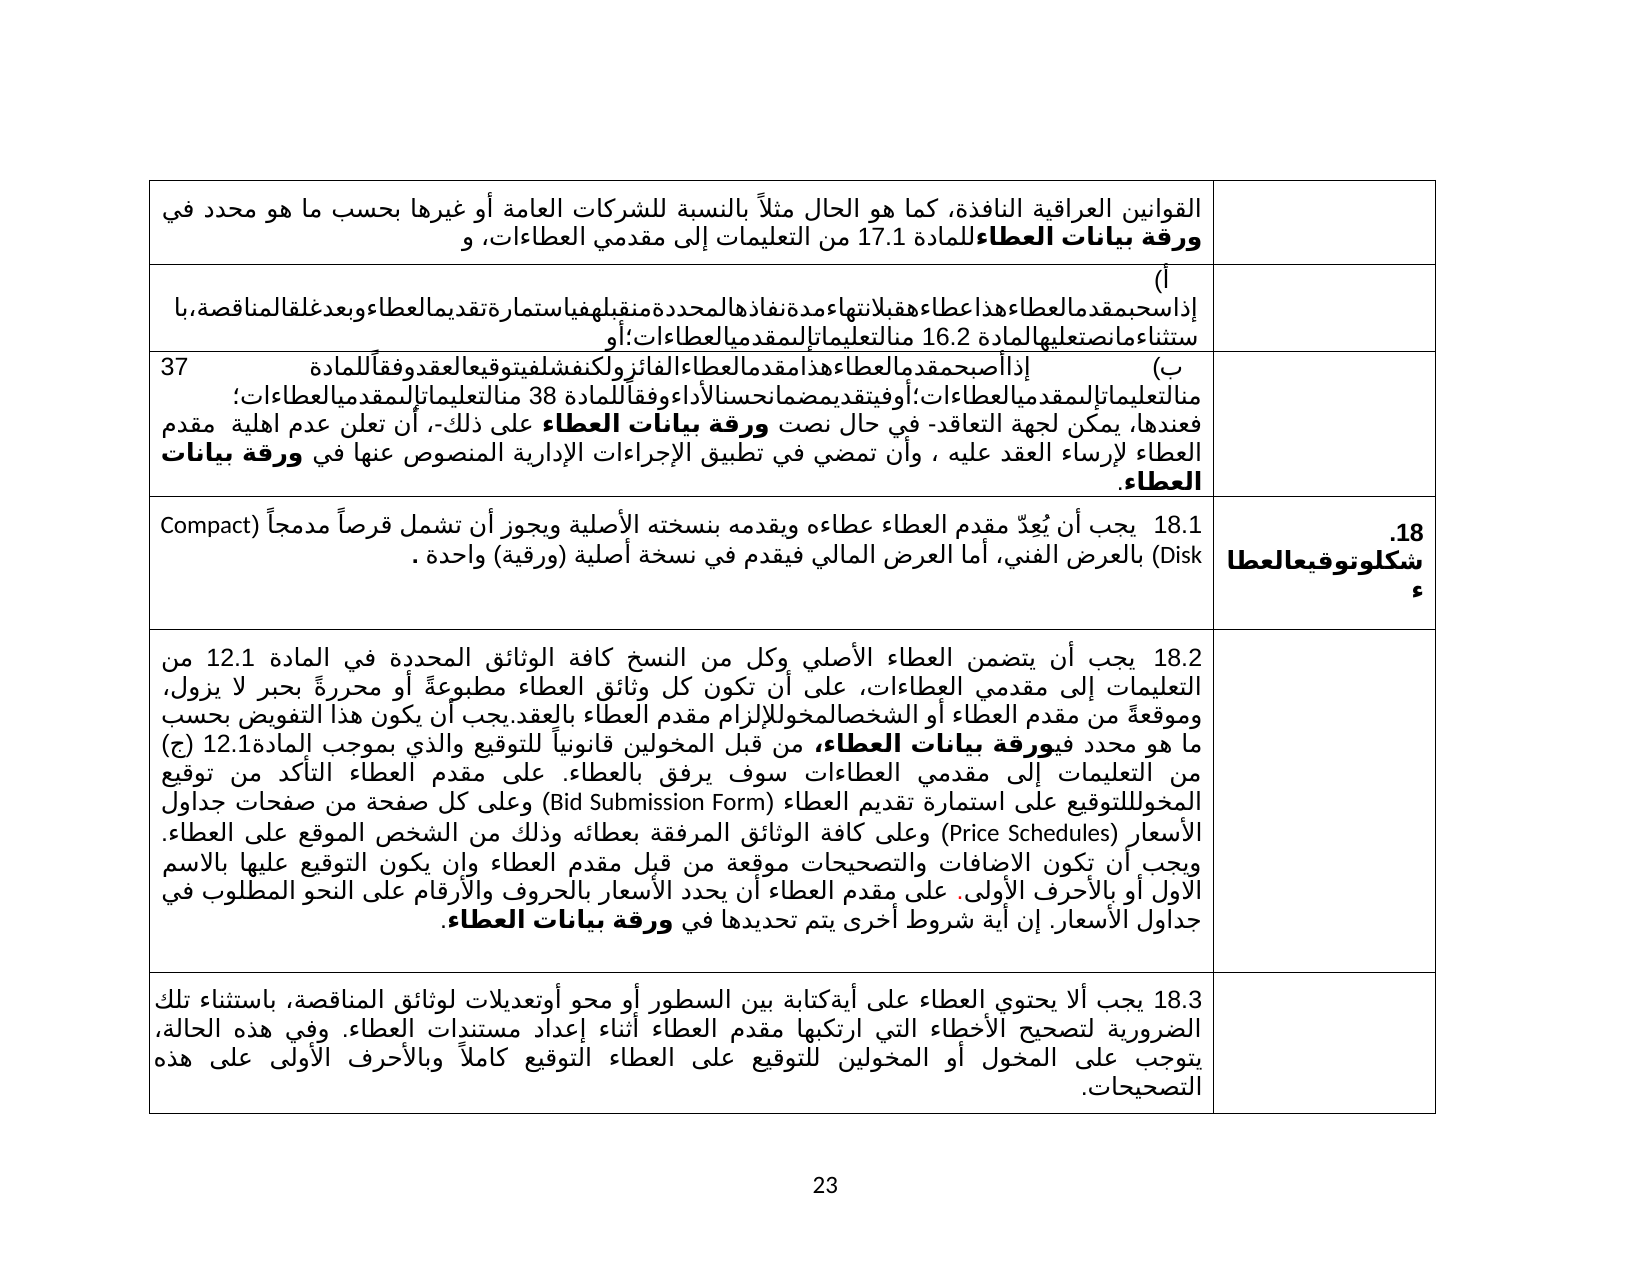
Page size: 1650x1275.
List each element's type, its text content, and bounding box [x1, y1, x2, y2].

table_cell [1214, 973, 1435, 1113]
table_cell أ) إذاسحبمقدمالعطاءهذاعطاءهقبلانتهاءمدةنفاذهالمحددةمنقبلهفياستمارةتقديمالعطاءوبعدغلقالمناقصة،باستثناءمانصتعليهالمادة 16.2 منالتعليماتإلىمقدميالعطاءات؛أو [150, 265, 1213, 351]
table_cell [1214, 265, 1435, 351]
table_cell 18.1 يجب أن يُعِدّ مقدم العطاء عطاءه ويقدمه بنسخته الأصلية ويجوز أن تشمل قرصاً مدمجاً (Compact Disk) بالعرض الفني، أما العرض المالي فيقدم في نسخة أصلية (ورقية) واحدة . [150, 497, 1213, 629]
table_cell 18.2 يجب أن يتضمن العطاء الأصلي وكل من النسخ كافة الوثائق المحددة في المادة 12.1 من التعليمات إلى مقدمي العطاءات، على أن تكون كل وثائق العطاء مطبوعةً أو محررةً بحبر لا يزول، وموقعةً من مقدم العطاء أو الشخصالمخوللإلزام مقدم العطاء بالعقد.يجب أن يكون هذا التفويض بحسب ما هو محدد فيورقة بيانات العطاء، من قبل المخولين قانونياً للتوقيع والذي بموجب المادة12.1 (ج) من التعليمات إلى مقدمي العطاءات سوف يرفق بالعطاء. على مقدم العطاء التأكد من توقيع المخولللتوقيع على استمارة تقديم العطاء (Bid Submission Form) وعلى كل صفحة من صفحات جداول الأسعار (Price Schedules) وعلى كافة الوثائق المرفقة بعطائه وذلك من الشخص الموقع على العطاء. ويجب أن تكون الاضافات والتصحيحات موقعة من قبل مقدم العطاء وان يكون التوقيع عليها بالاسم الاول أو بالأحرف الأولى. على مقدم العطاء أن يحدد الأسعار بالحروف والأرقام على النحو المطلوب في جداول الأسعار. إن أية شروط أخرى يتم تحديدها في ورقة بيانات العطاء. [150, 630, 1213, 972]
table_cell [1214, 352, 1435, 496]
table_cell 18.3 يجب ألا يحتوي العطاء على أيةكتابة بين السطور أو محو أوتعديلات لوثائق المناقصة، باستثناء تلك الضرورية لتصحيح الأخطاء التي ارتكبها مقدم العطاء أثناء إعداد مستندات العطاء. وفي هذه الحالة، يتوجب على المخول أو المخولين للتوقيع على العطاء التوقيع كاملاً وبالأحرف الأولى على هذه التصحيحات. [150, 973, 1213, 1113]
table_cell 18. شكلوتوقيعالعطاء [1214, 497, 1435, 629]
table_cell ب) إذاأصبحمقدمالعطاءهذامقدمالعطاءالفائزولكنفشلفيتوقيعالعقدوفقاًللمادة 37 منالتعليماتإلىمقدميالعطاءات؛أوفيتقديمضمانحسنالأداءوفقاًللمادة 38 منالتعليماتإلىمقدميالعطاءات؛ فعندها، يمكن لجهة التعاقد- في حال نصت ورقة بيانات العطاء على ذلك-، أن تعلن عدم اهلية مقدم العطاء لإرساء العقد عليه ، وأن تمضي في تطبيق الإجراءات الإدارية المنصوص عنها في ورقة بيانات العطاء. [150, 352, 1213, 496]
table_cell [1214, 181, 1435, 263]
table_cell [1214, 630, 1435, 972]
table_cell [150, 181, 1213, 263]
